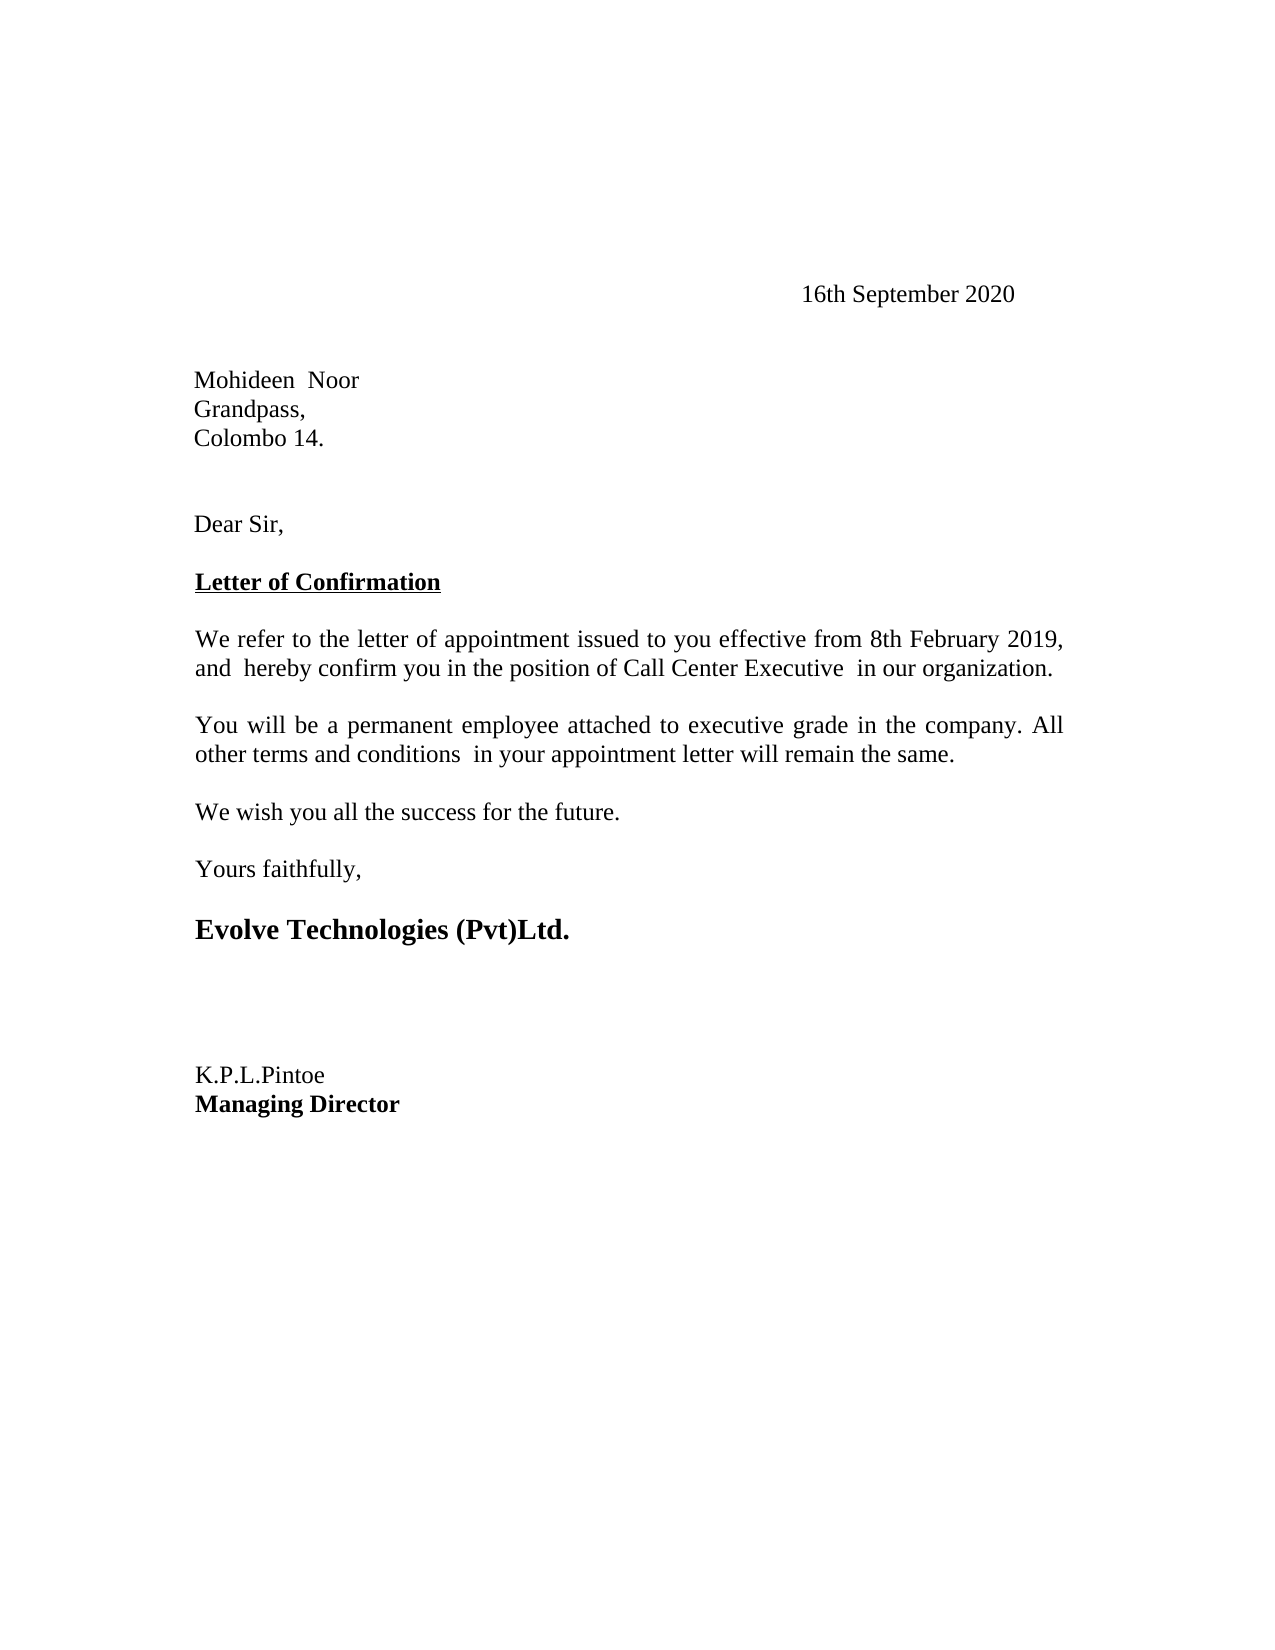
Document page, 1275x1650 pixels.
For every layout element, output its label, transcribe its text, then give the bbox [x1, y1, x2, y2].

text Dear Sir, [150, 509, 1125, 538]
text Yours faithfully, [195, 854, 1065, 883]
text Colombo 14. [150, 423, 1125, 452]
text Evolve Technologies (Pvt)Ltd. [195, 912, 1065, 945]
text Letter of Confirmation [195, 567, 1065, 596]
text Managing Director [195, 1089, 1065, 1118]
text Mohideen Noor [150, 366, 1125, 394]
text We refer to the letter of appointment issued to you effective from 8th February 2019, and hereby confirm you in the position of Call Center Executive in our organization. [195, 624, 1065, 682]
text We wish you all the success for the future. [195, 797, 1065, 826]
text You will be a permanent employee attached to executive grade in the company. All other terms and conditions in your appointment letter will remain the same. [195, 711, 1065, 768]
text 16th September 2020 [195, 279, 1065, 308]
text Grandpass, [150, 394, 1125, 423]
text K.P.L.Pintoe [195, 1060, 1065, 1089]
